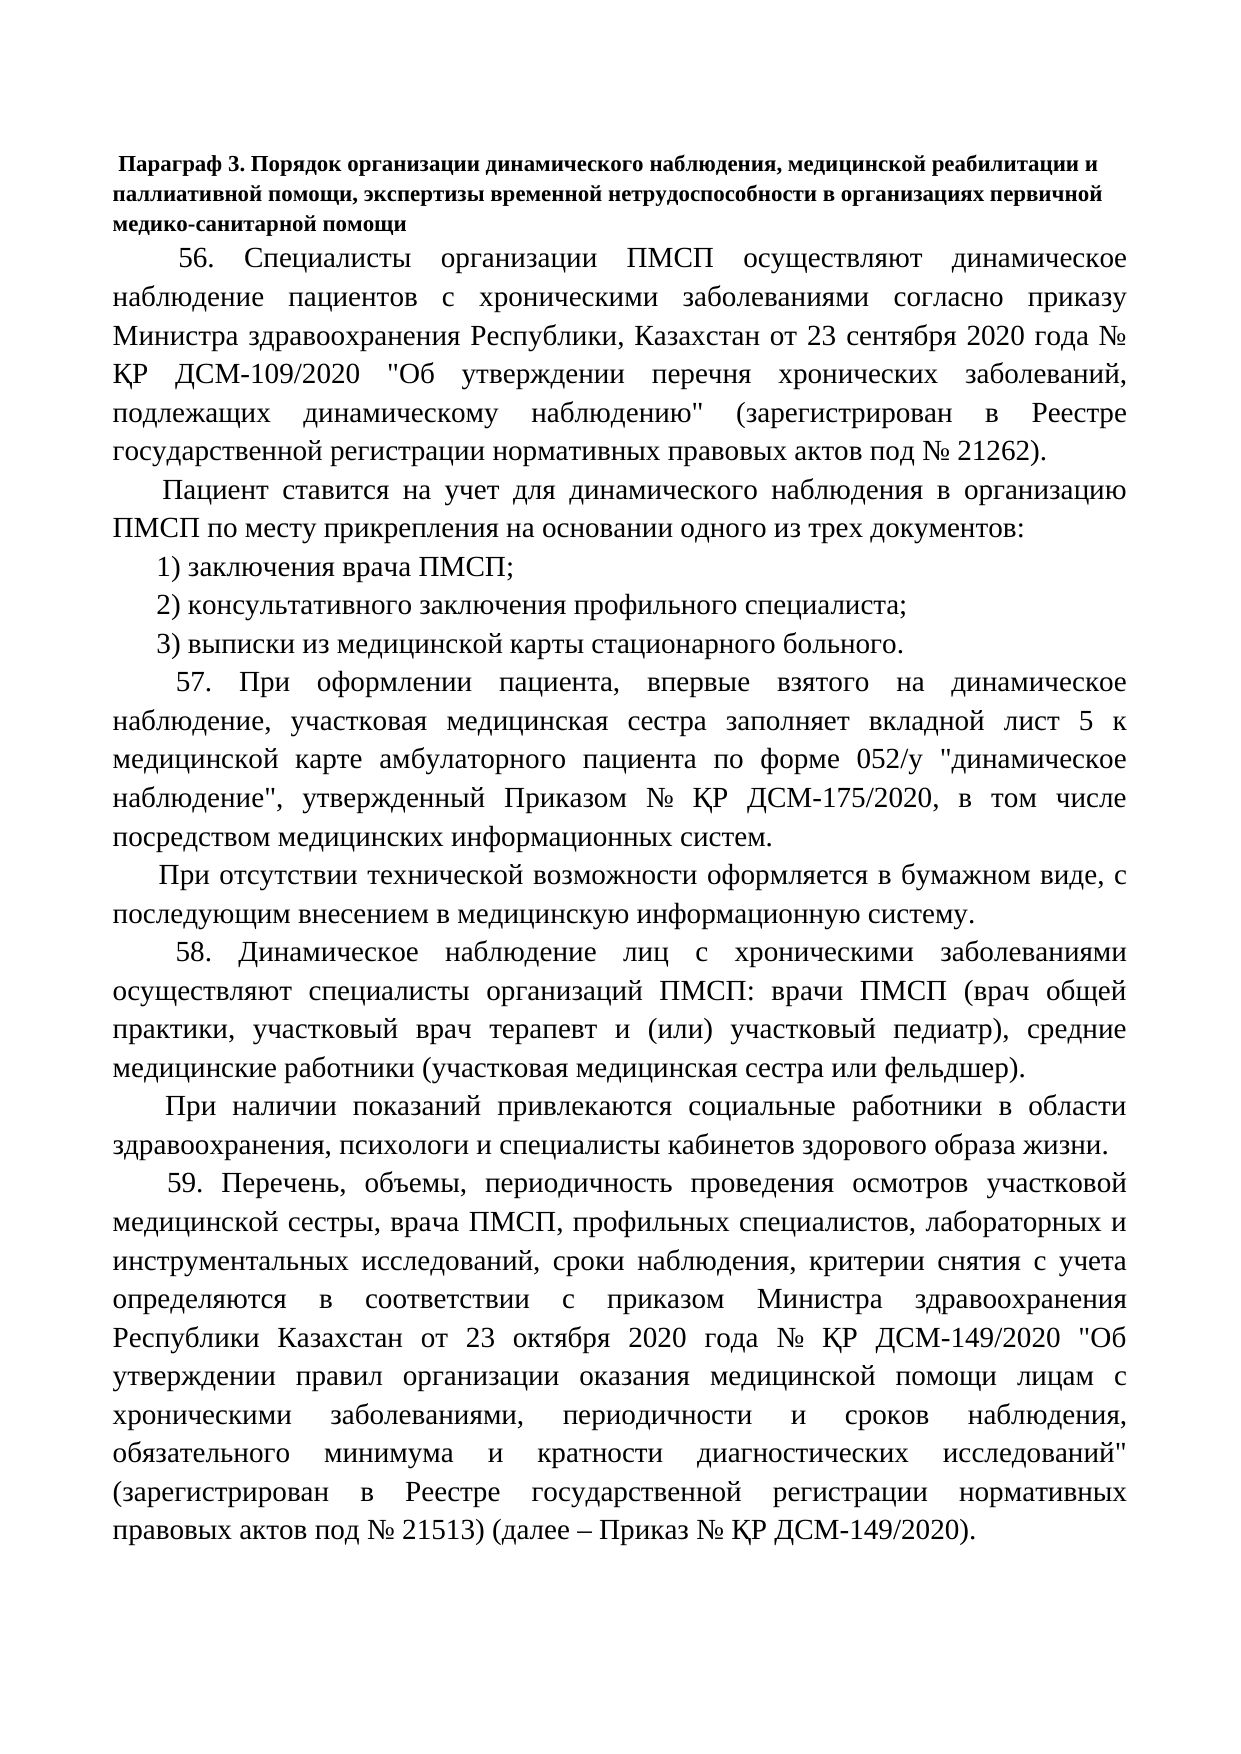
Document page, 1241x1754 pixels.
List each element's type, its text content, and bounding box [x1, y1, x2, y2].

text При отсутствии технической возможности оформляется в бумажном виде, с последующим внесением в медицинскую информационную систему. [112, 857, 1128, 929]
text 1) заключения врача ПМСП; [112, 549, 1128, 582]
text 2) консультативного заключения профильного специалиста; [112, 587, 1128, 621]
text 3) выписки из медицинской карты стационарного больного. [112, 626, 1128, 659]
text 58. Динамическое наблюдение лиц с хроническими заболеваниями осуществляют специалисты организаций ПМСП: врачи ПМСП (врач общей практики, участковый врач терапевт и (или) участковый педиатр), средние медицинские работники (участковая медицинская сестра или фельдшер). [112, 934, 1128, 1083]
text 59. Перечень, объемы, периодичность проведения осмотров участковой медицинской сестры, врача ПМСП, профильных специалистов, лабораторных и инструментальных исследований, сроки наблюдения, критерии снятия с учета определяются в соответствии с приказом Министра здравоохранения Республики Казахстан от 23 октября 2020 года № ҚР ДСМ-149/2020 "Об утверждении правил организации оказания медицинской помощи лицам с хроническими заболеваниями, периодичности и сроков наблюдения, обязательного минимума и кратности диагностических исследований" (зарегистрирован в Реестре государственной регистрации нормативных правовых актов под № 21513) (далее – Приказ № ҚР ДСМ-149/2020). [112, 1166, 1128, 1546]
text Пациент ставится на учет для динамического наблюдения в организацию ПМСП по месту прикрепления на основании одного из трех документов: [112, 472, 1128, 544]
text Параграф 3. Порядок организации динамического наблюдения, медицинской реабилитации и паллиативной помощи, экспертизы временной нетрудоспособности в организациях первичной медико-санитарной помощи [112, 150, 1128, 237]
text При наличии показаний привлекаются социальные работники в области здравоохранения, психологи и специалисты кабинетов здорового образа жизни. [112, 1088, 1128, 1161]
text 57. При оформлении пациента, впервые взятого на динамическое наблюдение, участковая медицинская сестра заполняет вкладной лист 5 к медицинской карте амбулаторного пациента по форме 052/у "динамическое наблюдение", утвержденный Приказом № ҚР ДСМ-175/2020, в том числе посредством медицинских информационных систем. [112, 664, 1128, 852]
text 56. Специалисты организации ПМСП осуществляют динамическое наблюдение пациентов с хроническими заболеваниями согласно приказу Министра здравоохранения Республики, Казахстан от 23 сентября 2020 года № ҚР ДСМ-109/2020 "Об утверждении перечня хронических заболеваний, подлежащих динамическому наблюдению" (зарегистрирован в Реестре государственной регистрации нормативных правовых актов под № 21262). [112, 241, 1128, 467]
